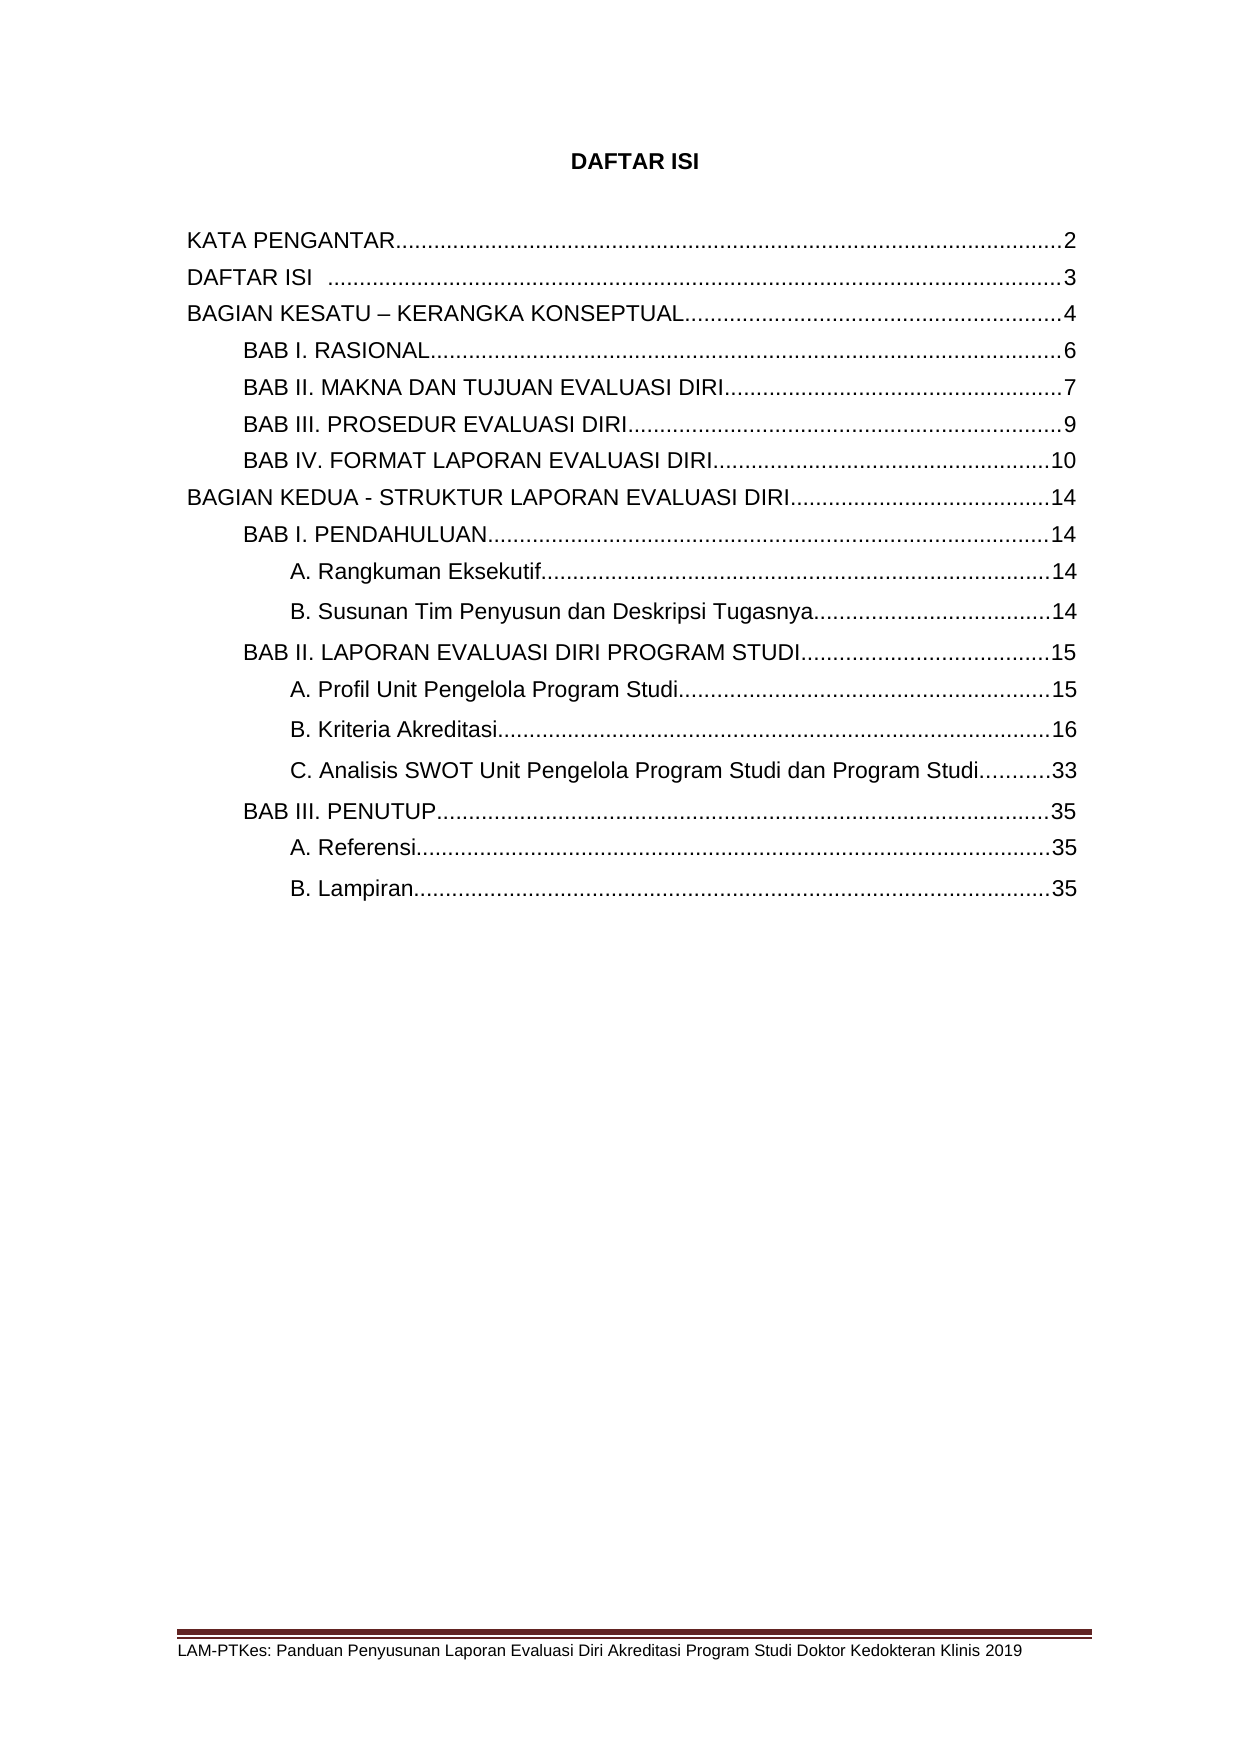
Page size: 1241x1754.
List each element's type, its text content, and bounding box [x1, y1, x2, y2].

subtitle DAFTAR ISI [177, 148, 1092, 174]
